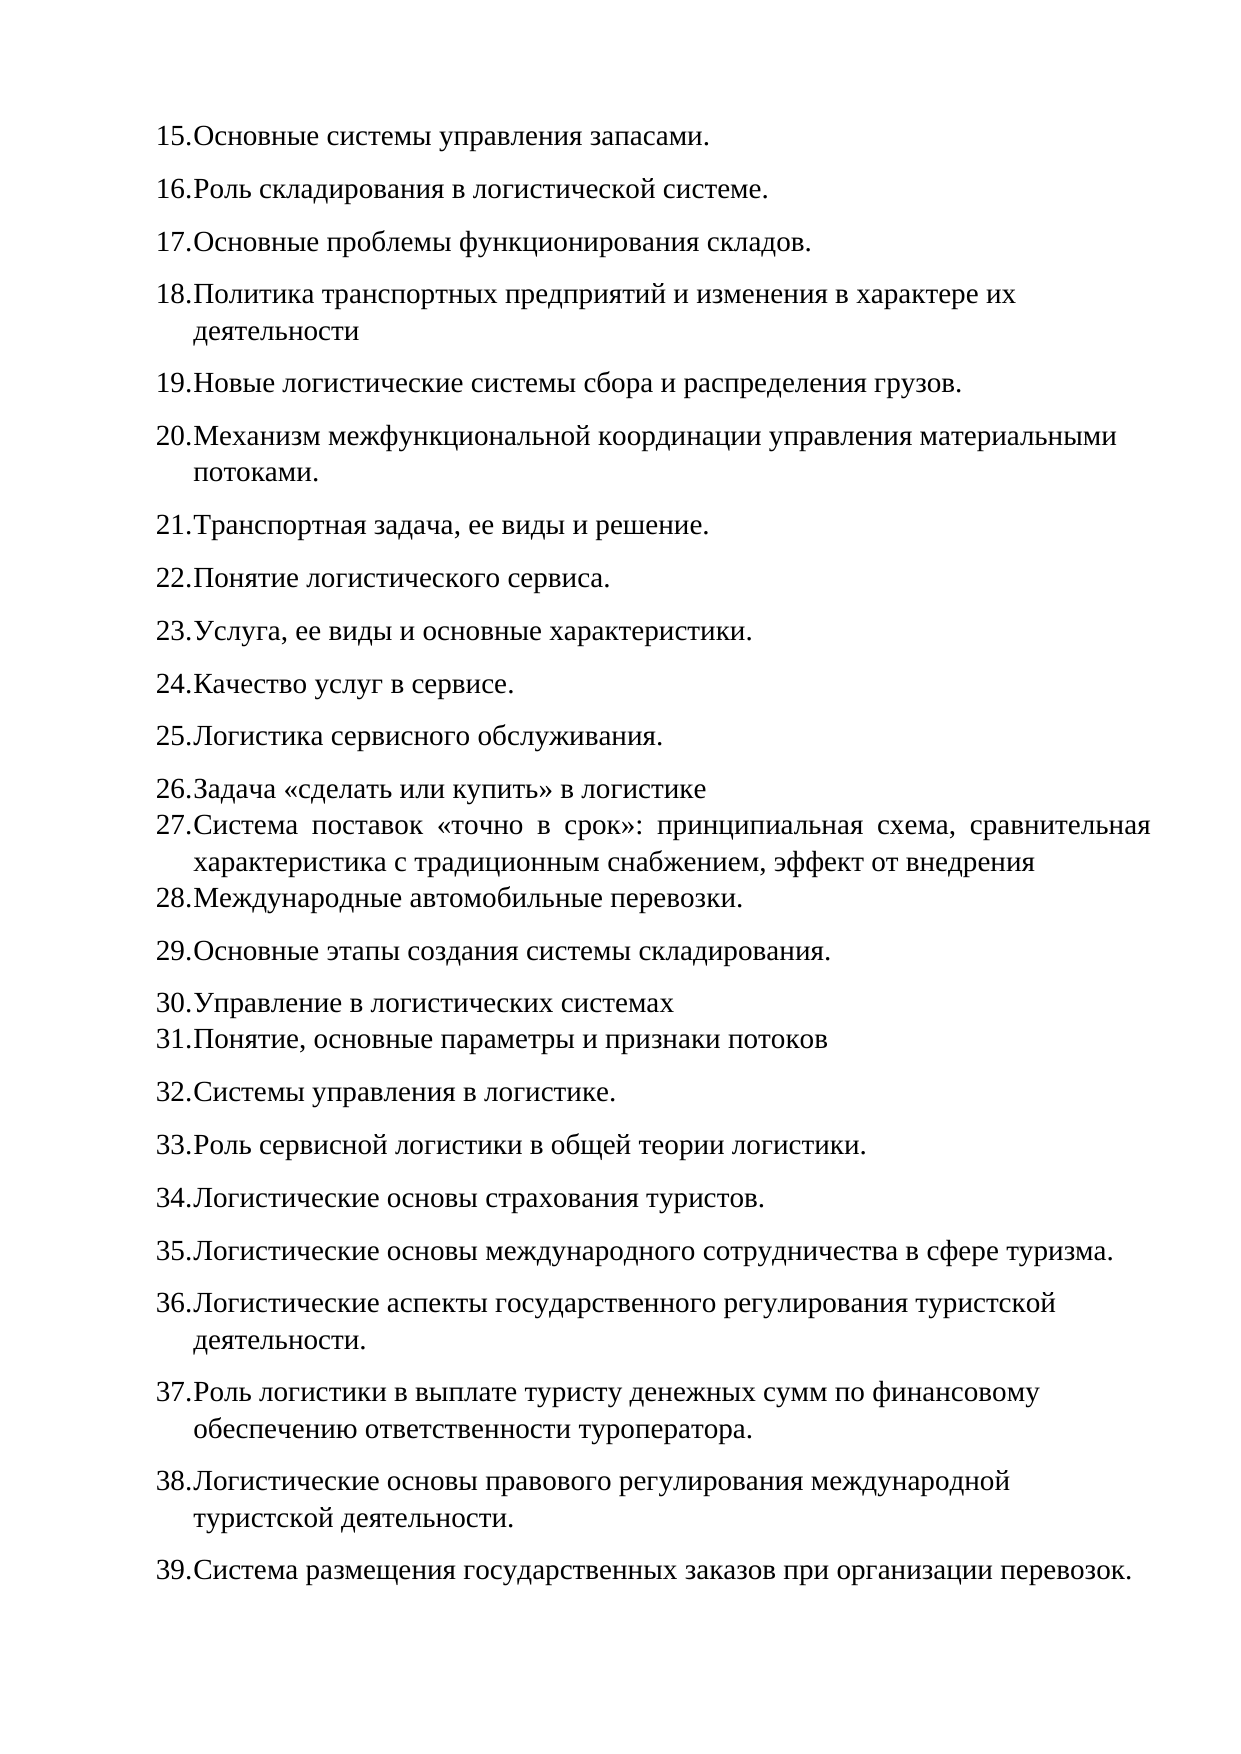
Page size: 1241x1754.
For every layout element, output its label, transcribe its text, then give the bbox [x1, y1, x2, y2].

list Логистические основы международного сотрудничества в сфере туризма. [156, 1233, 1152, 1266]
list Основные этапы создания системы складирования. [156, 933, 1152, 966]
list Основные системы управления запасами. [156, 118, 1152, 152]
list Услуга, ее виды и основные характеристики. [156, 613, 1152, 646]
list Логистические основы страхования туристов. [156, 1180, 1152, 1213]
list Логистические основы правового регулирования международной туристской деятельности. [156, 1463, 1152, 1533]
list Системы управления в логистике. [156, 1074, 1152, 1108]
list Новые логистические системы сбора и распределения грузов. [156, 366, 1152, 399]
list Логистические аспекты государственного регулирования туристской деятельности. [156, 1286, 1152, 1355]
list Управление в логистических системах [156, 985, 1152, 1019]
list Роль сервисной логистики в общей теории логистики. [156, 1127, 1152, 1161]
list Система размещения государственных заказов при организации перевозок. [156, 1552, 1152, 1586]
list Транспортная задача, ее виды и решение. [156, 507, 1152, 541]
list Понятие логистического сервиса. [156, 560, 1152, 594]
list Система поставок «точно в срок»: принципиальная схема, сравнительная характеристика с традиционным снабжением, эффект от внедрения [156, 807, 1152, 877]
list Понятие, основные параметры и признаки потоков [156, 1022, 1152, 1055]
list Политика транспортных предприятий и изменения в характере их деятельности [156, 277, 1152, 346]
list Задача «сделать или купить» в логистике [156, 771, 1152, 805]
list Качество услуг в сервисе. [156, 666, 1152, 699]
list Роль складирования в логистической системе. [156, 171, 1152, 204]
list Механизм межфункциональной координации управления материальными потоками. [156, 418, 1152, 488]
list Основные проблемы функционирования складов. [156, 224, 1152, 257]
list Международные автомобильные перевозки. [156, 880, 1152, 913]
list Логистика сервисного обслуживания. [156, 718, 1152, 752]
list Роль логистики в выплате туристу денежных сумм по финансовому обеспечению ответственности туроператора. [156, 1374, 1152, 1444]
